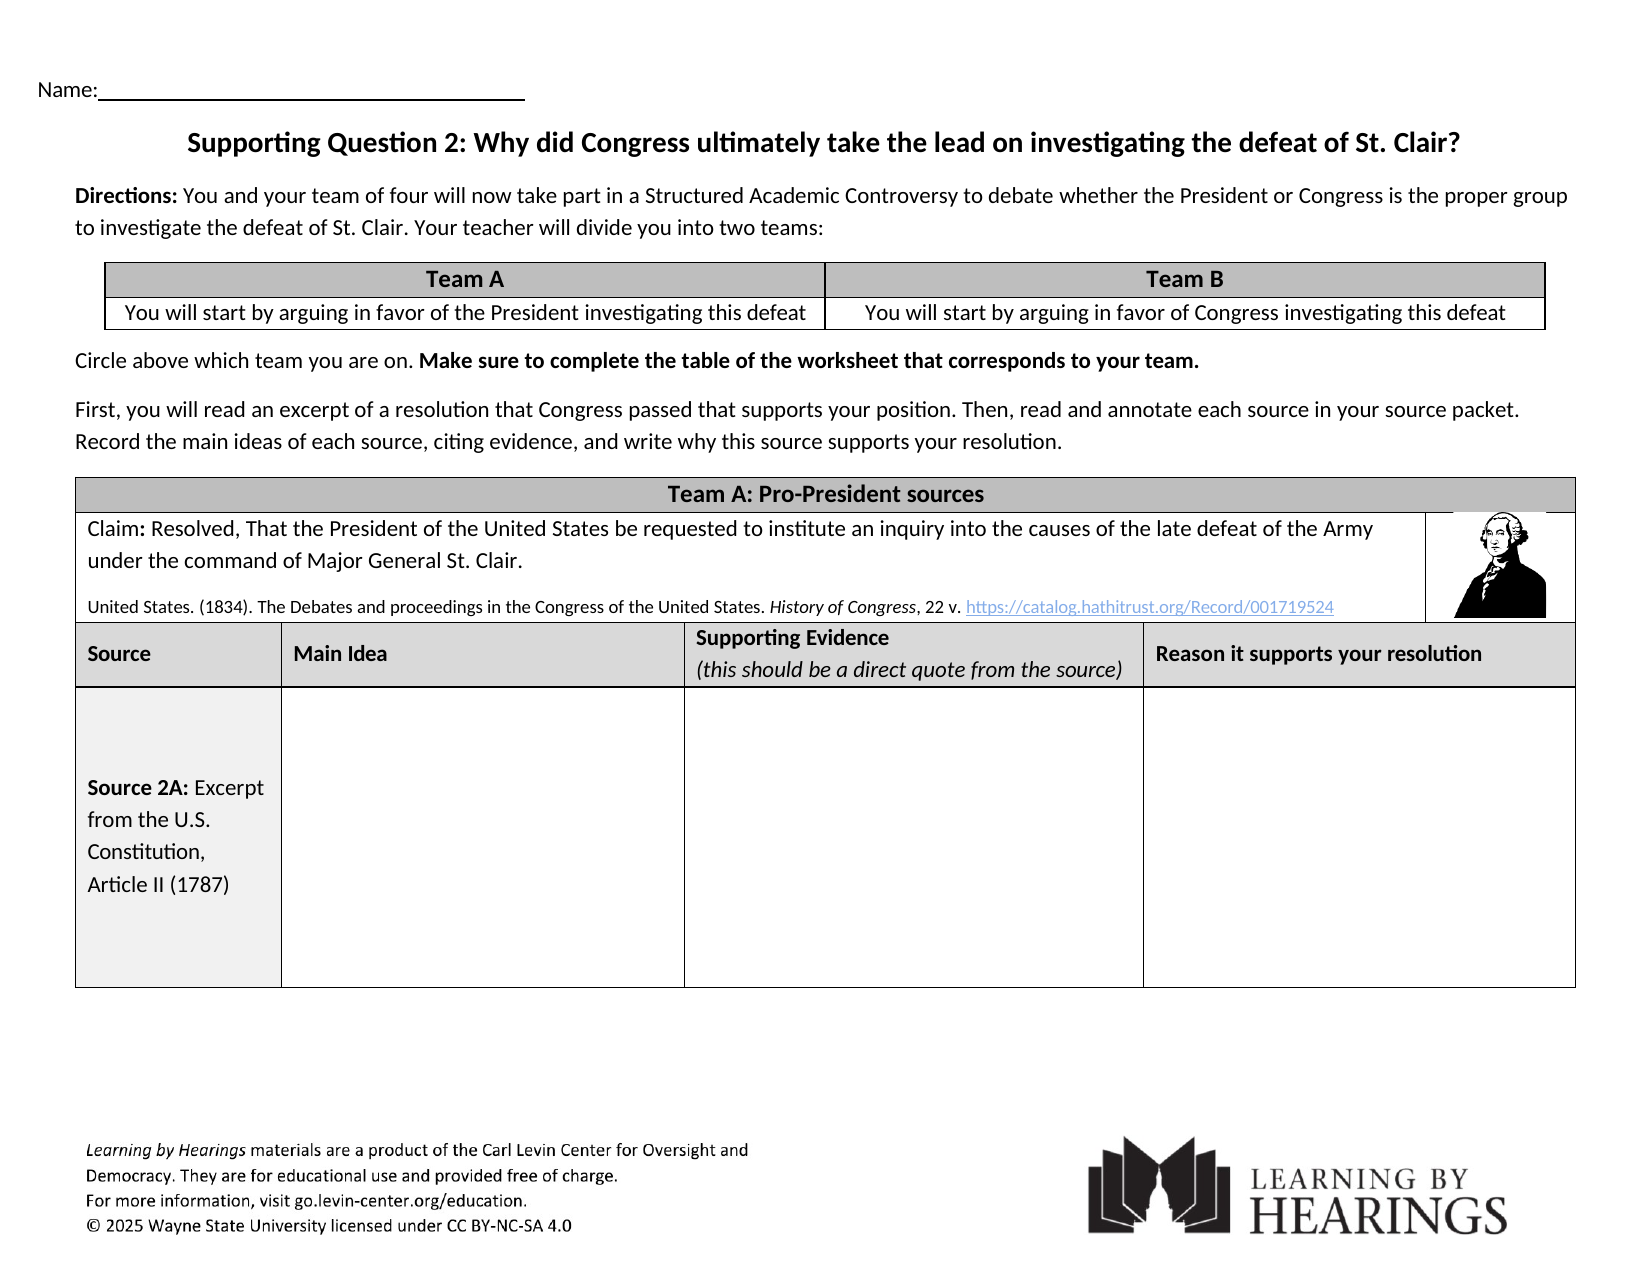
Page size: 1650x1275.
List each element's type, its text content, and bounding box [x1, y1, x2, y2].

text Circle above which team you are on. Make sure to complete the table of the worksheet that corresponds to your team. [75, 347, 1612, 375]
table_cell Claim: Resolved, That the President of the United States be requested to institute an inquiry into the causes of the late defeat of the Army under the command of Major General St. Clair. United States. (1834). The Debates and proceedings in the Congress of the United States. History of Congress, 22 v. https://catalog.hathitrust.org/Record/001719524 [76, 513, 1425, 622]
table_cell Source [76, 623, 281, 686]
table_header Team A [106, 263, 824, 297]
table_header Team A: Pro-President sources [76, 478, 1575, 512]
table_cell Source 2A: Excerpt from the U.S. Constitution, Article II (1787) [76, 688, 281, 987]
picture [87, 1135, 1508, 1235]
text Directions: You and your team of four will now take part in a Structured Academic Controversy to debate whether the President or Congress is the proper group to investigate the defeat of St. Clair. Your teacher will divide you into two teams: [75, 181, 1578, 241]
table_cell [282, 688, 684, 987]
table_cell [1144, 688, 1575, 987]
table_cell You will start by arguing in favor of Congress investigating this defeat [826, 298, 1544, 329]
text First, you will read an excerpt of a resolution that Congress passed that supports your position. Then, read and annotate each source in your source packet. Record the main ideas of each source, citing evidence, and write why this source supports your resolution. [75, 396, 1578, 456]
subtitle Supporting Question 2: Why did Congress ultimately take the lead on investigating the defeat of St. Clair? [187, 124, 1612, 159]
table_cell Main Idea [282, 623, 684, 686]
table_cell Reason it supports your resolution [1144, 623, 1575, 686]
picture [1453, 512, 1547, 618]
table_cell [1426, 513, 1575, 622]
text Name: [37, 75, 1612, 103]
table_cell You will start by arguing in favor of the President investigating this defeat [106, 298, 824, 329]
table_cell [685, 688, 1143, 987]
table_header Team B [826, 263, 1544, 297]
table_cell Supporting Evidence (this should be a direct quote from the source) [685, 623, 1143, 686]
